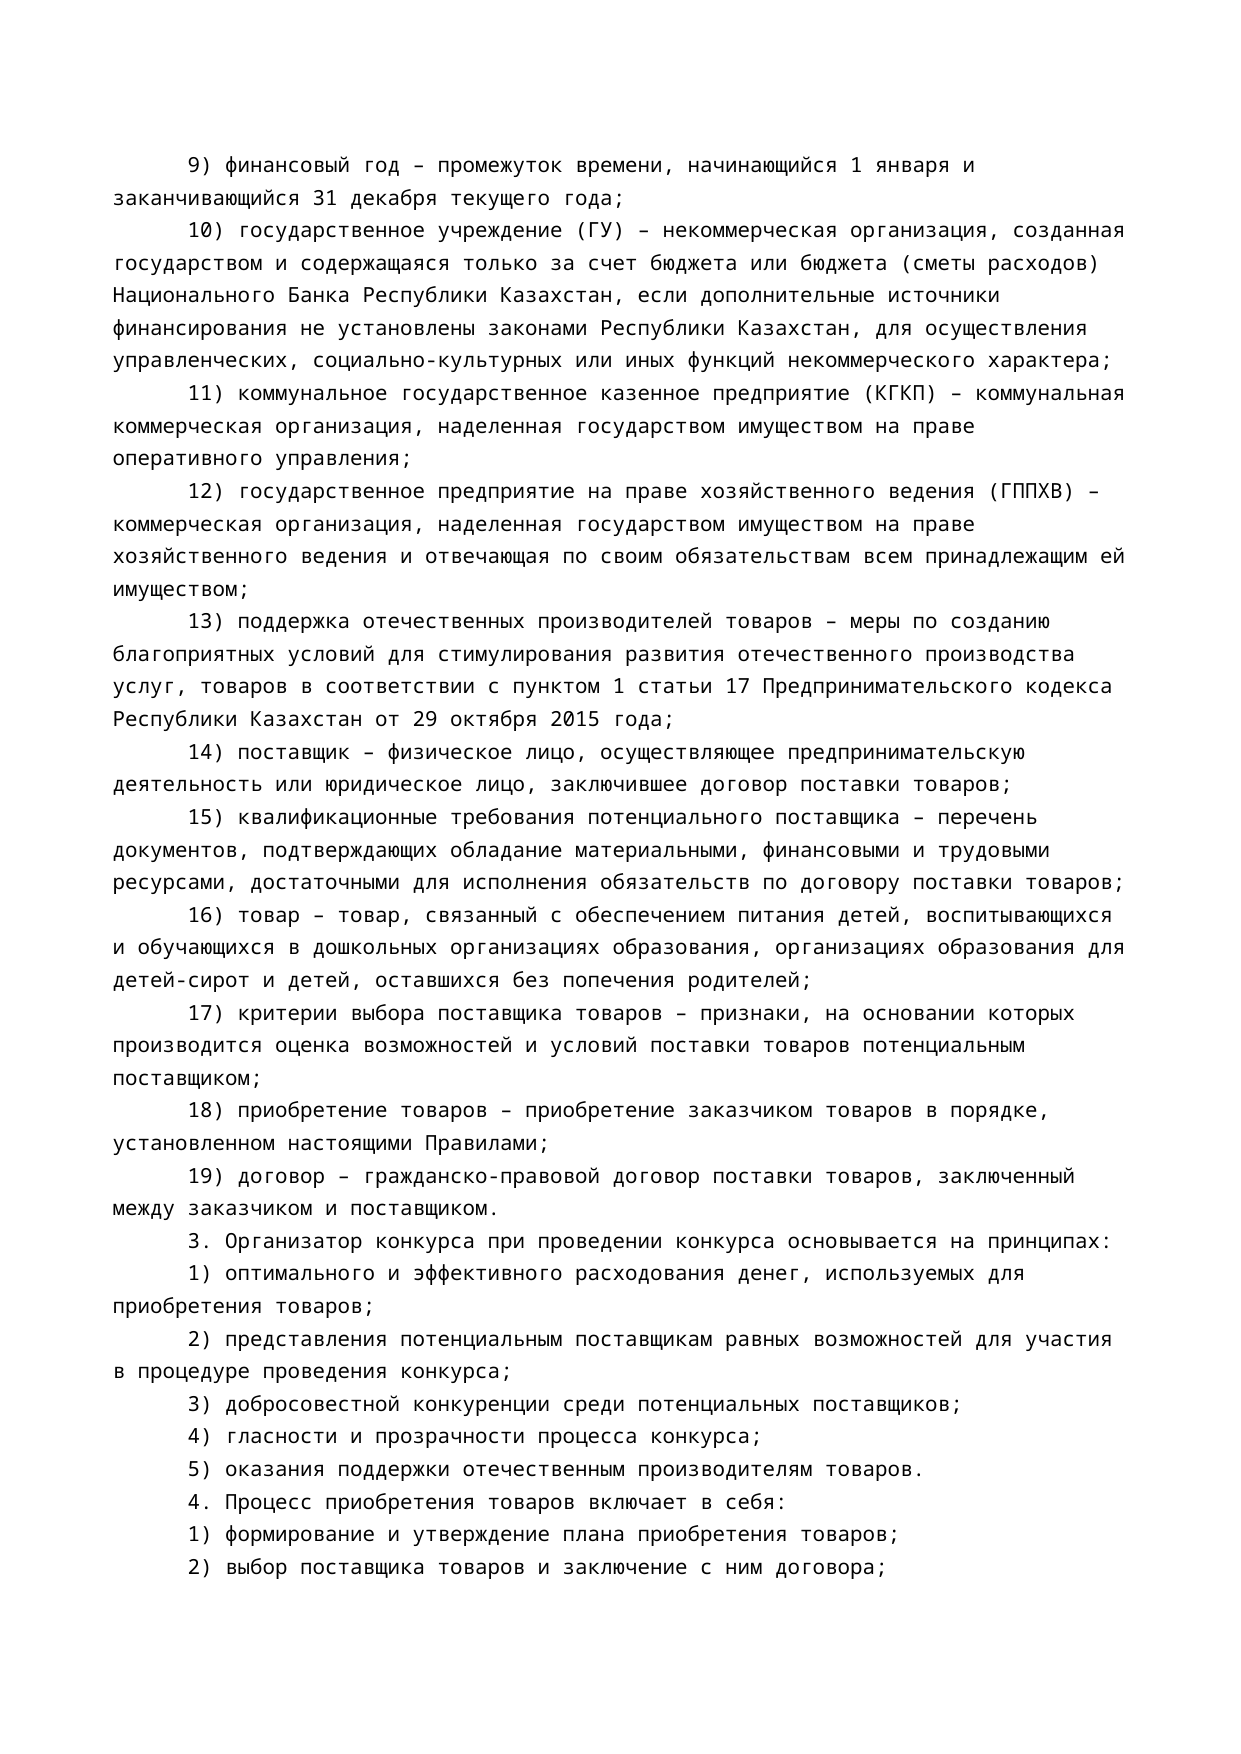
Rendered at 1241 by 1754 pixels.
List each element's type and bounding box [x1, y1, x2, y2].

text [112, 150, 1128, 1580]
